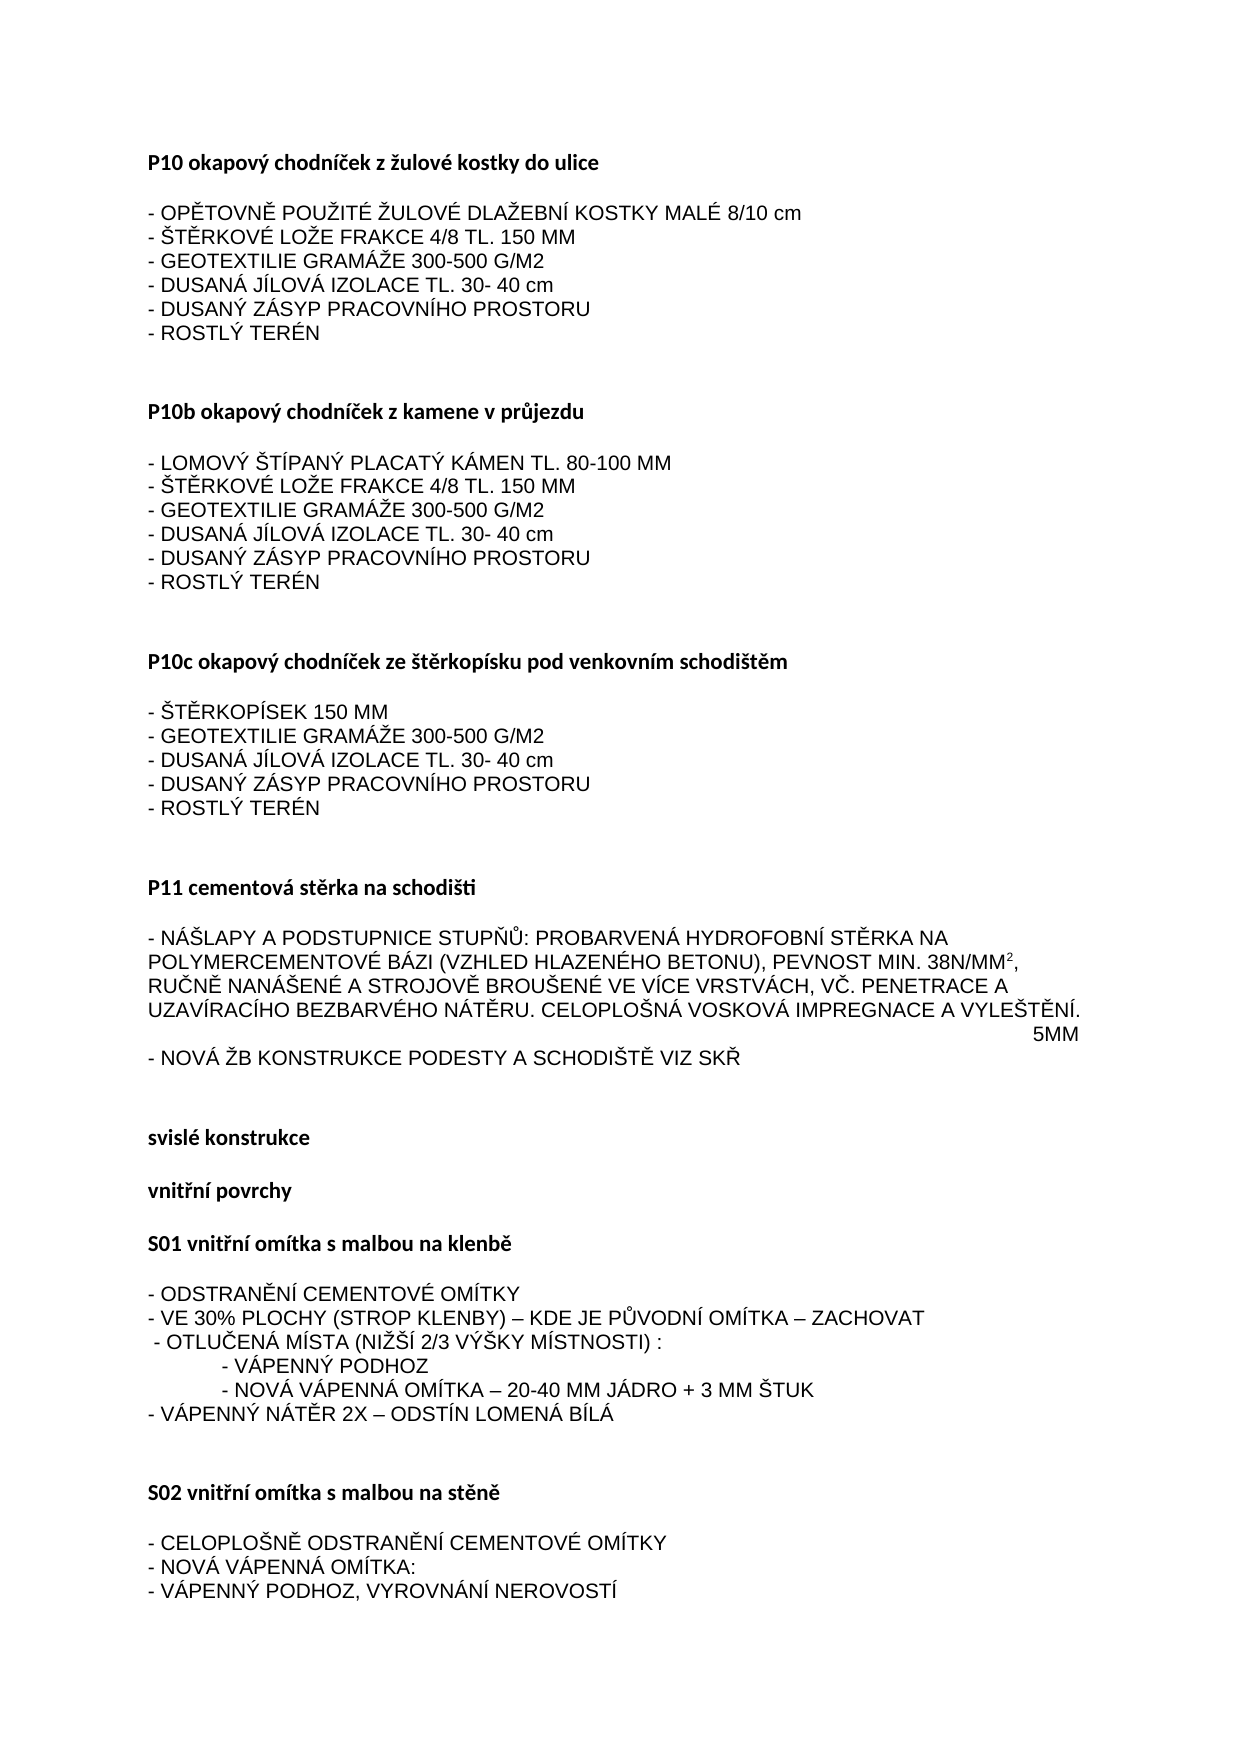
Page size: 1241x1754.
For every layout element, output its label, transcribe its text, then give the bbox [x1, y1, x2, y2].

text S01 vnitřní omítka s malbou na klenbě [148, 1229, 1093, 1257]
text - opětovně použité žulové dlažební kostky malé 8/10 cm [148, 201, 1093, 224]
text - VE 30% PLOCHY (STROP KLENBY) – KDE JE PŮVODNÍ OMÍTKA – ZACHOVAT [148, 1306, 1093, 1330]
text - CELOPLOŠNĚ ODSTRANĚNÍ CEMENTOVÉ OMÍTKY [148, 1531, 1093, 1554]
text - ROSTLÝ TERÉN [148, 796, 1093, 820]
text - GEOTEXTILIE GRAMÁŽE 300-500 G/M2 [148, 724, 1093, 748]
text - Nášlapy A podstupnice stupňů: probarvená hydrofobní stěrka na polymercementové bázi (vzhled hlazeného betonu), pevnost min. 38N/mm2, ručně nanášené a strojově broušené ve více vrstvách, vč. penetrace a uzavíracího bezbarvého nátěru. Celoplošná vosková impregnace a vyleštění. 5mm [148, 926, 1093, 1046]
text - DUSANÁ JÍLOVÁ IZOLACE TL. 30- 40 cm [148, 522, 1093, 546]
text - OTLUČENÁ MÍSTA (NIŽŠÍ 2/3 VÝŠKY MÍSTNOSTI) : - VÁPENNÝ PODHOZ [148, 1330, 1093, 1378]
text svislé konstrukce [148, 1123, 1093, 1151]
text - NOVÁ VÁPENNÁ OMÍTKA – 20-40 MM JÁDRO + 3 MM ŠTUK [148, 1378, 1093, 1402]
text P10b okapový chodníček z kamene v průjezdu [148, 397, 1093, 425]
text S02 vnitřní omítka s malbou na stěně [148, 1478, 1093, 1506]
text - DUSANÝ ZÁSYP PRACOVNÍHO PROSTORU [148, 772, 1093, 796]
text - VÁPENNÝ PODHOZ, VYROVNÁNÍ NEROVOSTÍ [148, 1578, 1093, 1602]
text - DUSANÁ JÍLOVÁ IZOLACE TL. 30- 40 cm [148, 272, 1093, 296]
text - nová ŽB konstrukce podesty a schodiště viz SKŘ [148, 1046, 1093, 1070]
text - ŠTĚRKOVÉ LOŽE FRAKCE 4/8 TL. 150 MM [148, 224, 1093, 248]
text - GEOTEXTILIE GRAMÁŽE 300-500 G/M2 [148, 248, 1093, 272]
text - NOVÁ VÁPENNÁ OMÍTKA: [148, 1554, 1093, 1578]
text vnitřní povrchy [148, 1176, 1093, 1204]
text - DUSANÝ ZÁSYP PRACOVNÍHO PROSTORU [148, 296, 1093, 320]
text - ROSTLÝ TERÉN [148, 570, 1093, 594]
text - DUSANÝ ZÁSYP PRACOVNÍHO PROSTORU [148, 546, 1093, 570]
text - ROSTLÝ TERÉN [148, 320, 1093, 344]
text - GEOTEXTILIE GRAMÁŽE 300-500 G/M2 [148, 498, 1093, 522]
text P10 okapový chodníček z žulové kostky do ulice [148, 148, 1093, 176]
text P11 cementová stěrka na schodišti [148, 873, 1093, 901]
text - ODSTRANĚNÍ CEMENTOVÉ OMÍTKY [148, 1282, 1093, 1306]
text - LOMOVÝ ŠTÍPANÝ PLACATÝ KÁMEN TL. 80-100 MM - ŠTĚRKOVÉ LOŽE FRAKCE 4/8 TL. 150 MM [148, 450, 1093, 498]
text - DUSANÁ JÍLOVÁ IZOLACE TL. 30- 40 cm [148, 748, 1093, 772]
text - ŠTĚRKOPÍSEK 150 MM [148, 700, 1093, 724]
text P10c okapový chodníček ze štěrkopísku pod venkovním schodištěm [148, 647, 1093, 675]
text - VÁPENNÝ NÁTĚR 2X – ODSTÍN LOMENÁ BÍLÁ [148, 1402, 1093, 1426]
